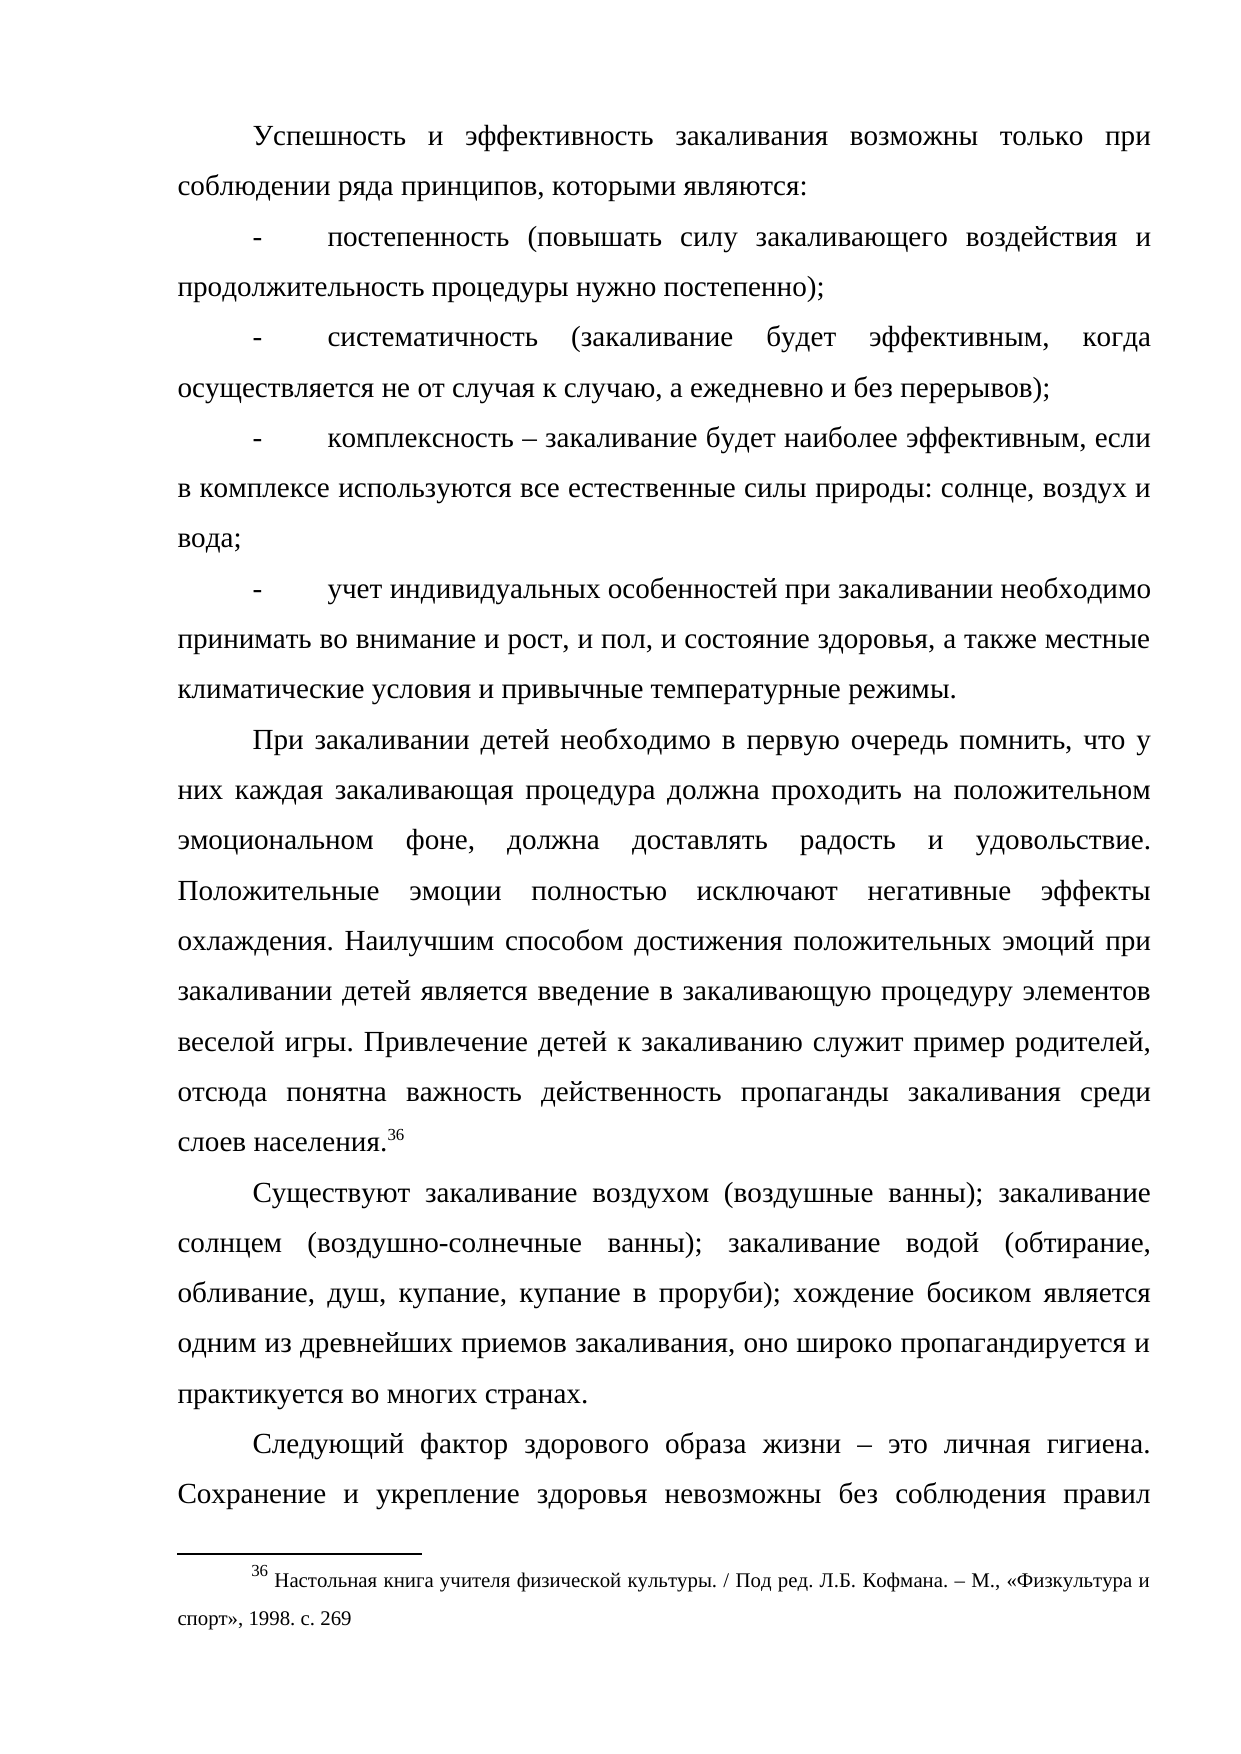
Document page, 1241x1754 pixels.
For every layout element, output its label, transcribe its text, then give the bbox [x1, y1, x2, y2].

list постепенность (повышать силу закаливающего воздействия и продолжительность процедуры нужно постепенно); [177, 219, 1152, 303]
list систематичность (закаливание будет эффективным, когда осуществляется не от случая к случаю, а ежедневно и без перерывов); [177, 319, 1152, 403]
list комплексность – закаливание будет наиболее эффективным, если в комплексе используются все естественные силы природы: солнце, воздух и вода; [177, 420, 1152, 554]
list учет индивидуальных особенностей при закаливании необходимо принимать во внимание и рост, и пол, и состояние здоровья, а также местные климатические условия и привычные температурные режимы. [177, 571, 1152, 705]
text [177, 1426, 1152, 1510]
text Успешность и эффективность закаливания возможны только при соблюдении ряда принципов, которыми являются: [177, 118, 1152, 202]
text Существуют закаливание воздухом (воздушные ванны); закаливание солнцем (воздушно-солнечные ванны); закаливание водой (обтирание, обливание, душ, купание, купание в проруби); хождение босиком является одним из древнейших приемов закаливания, оно широко пропагандируется и практикуется во многих странах. [177, 1175, 1152, 1409]
text При закаливании детей необходимо в первую очередь помнить, что у них каждая закаливающая процедура должна проходить на положительном эмоциональном фоне, должна доставлять радость и удовольствие. Положительные эмоции полностью исключают негативные эффекты охлаждения. Наилучшим способом достижения положительных эмоций при закаливании детей является введение в закаливающую процедуру элементов веселой игры. Привлечение детей к закаливанию служит пример родителей, отсюда понятна важность действенность пропаганды закаливания среди слоев населения. [177, 722, 1152, 1158]
